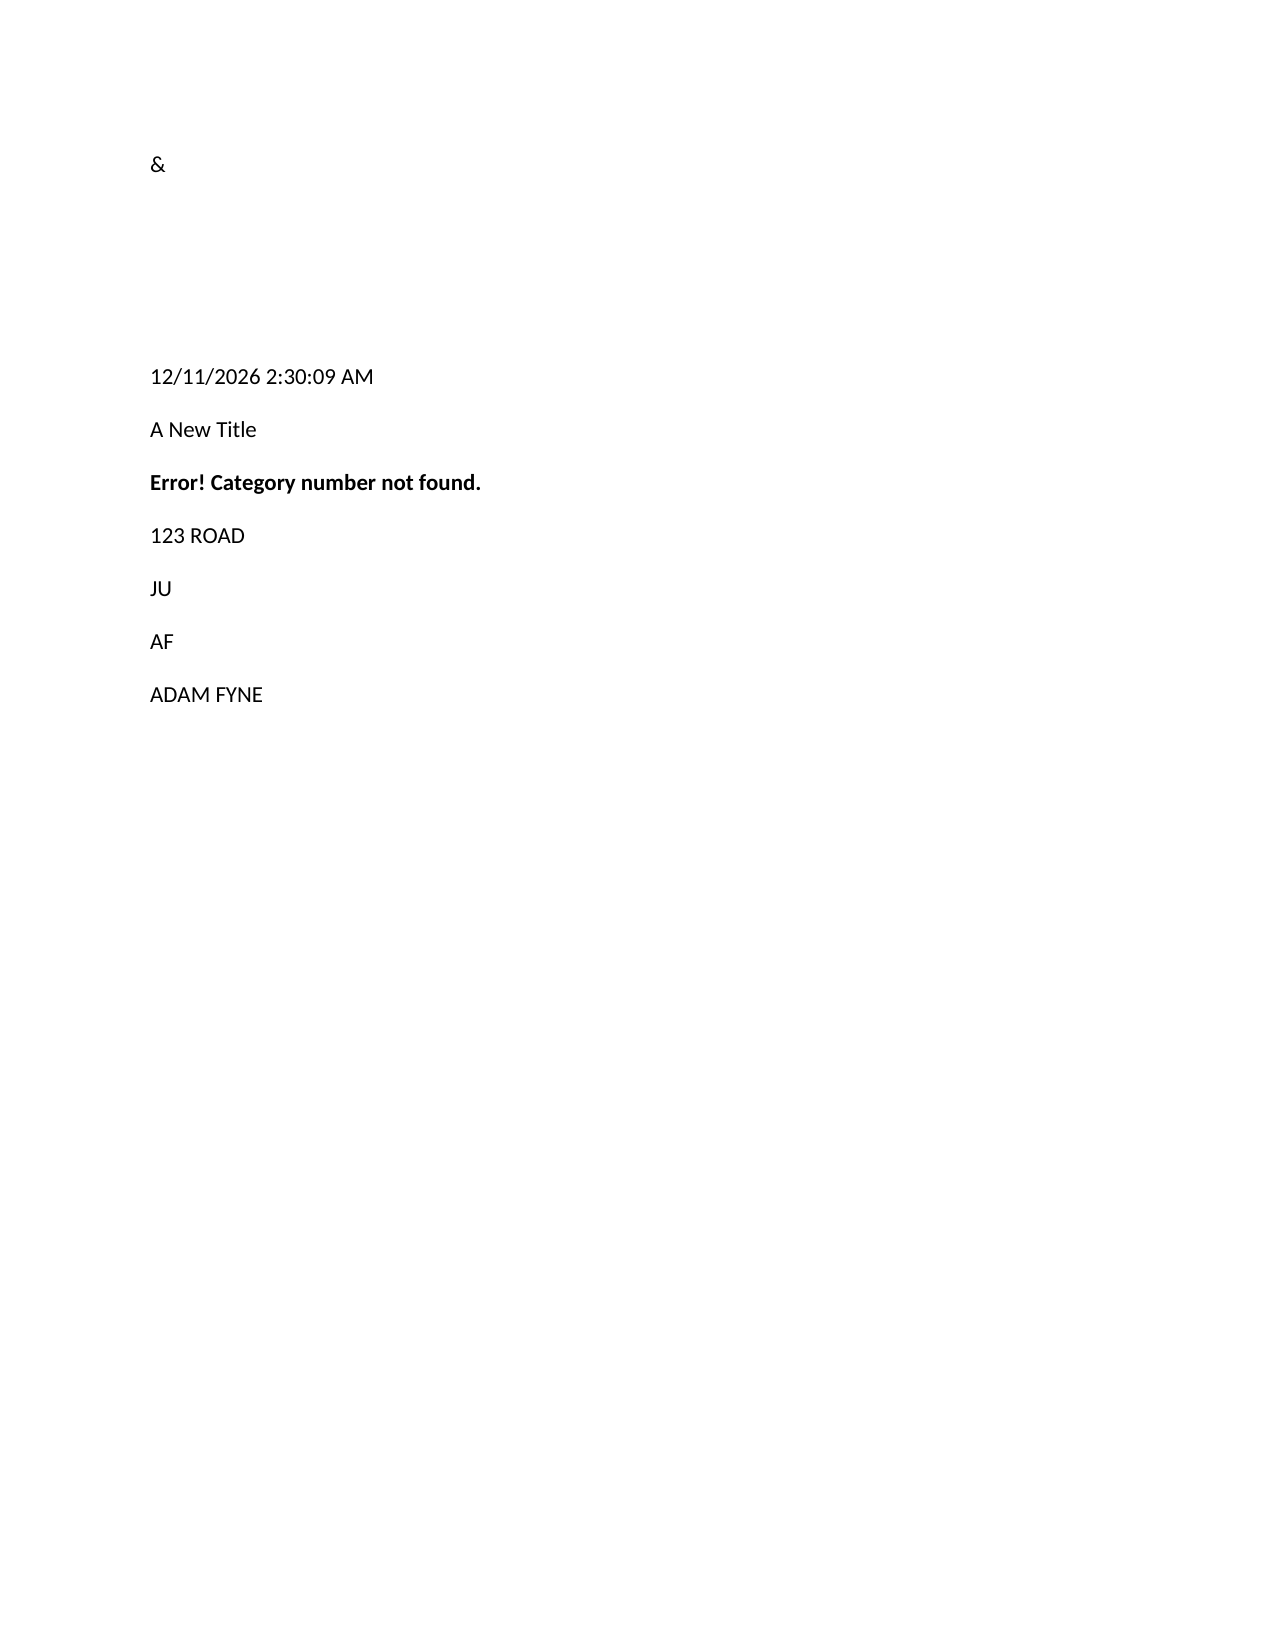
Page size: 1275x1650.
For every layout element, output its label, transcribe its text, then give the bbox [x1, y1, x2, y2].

text ADAM FYNE [150, 680, 1125, 708]
text Error! Category number not found. [150, 468, 1125, 496]
text 123 ROAD [150, 521, 1125, 549]
text JU [150, 574, 1125, 602]
text A New Title [150, 415, 1125, 443]
text 13/01/2025 10:05:07 AM [150, 362, 1125, 390]
text AF [150, 627, 1125, 655]
